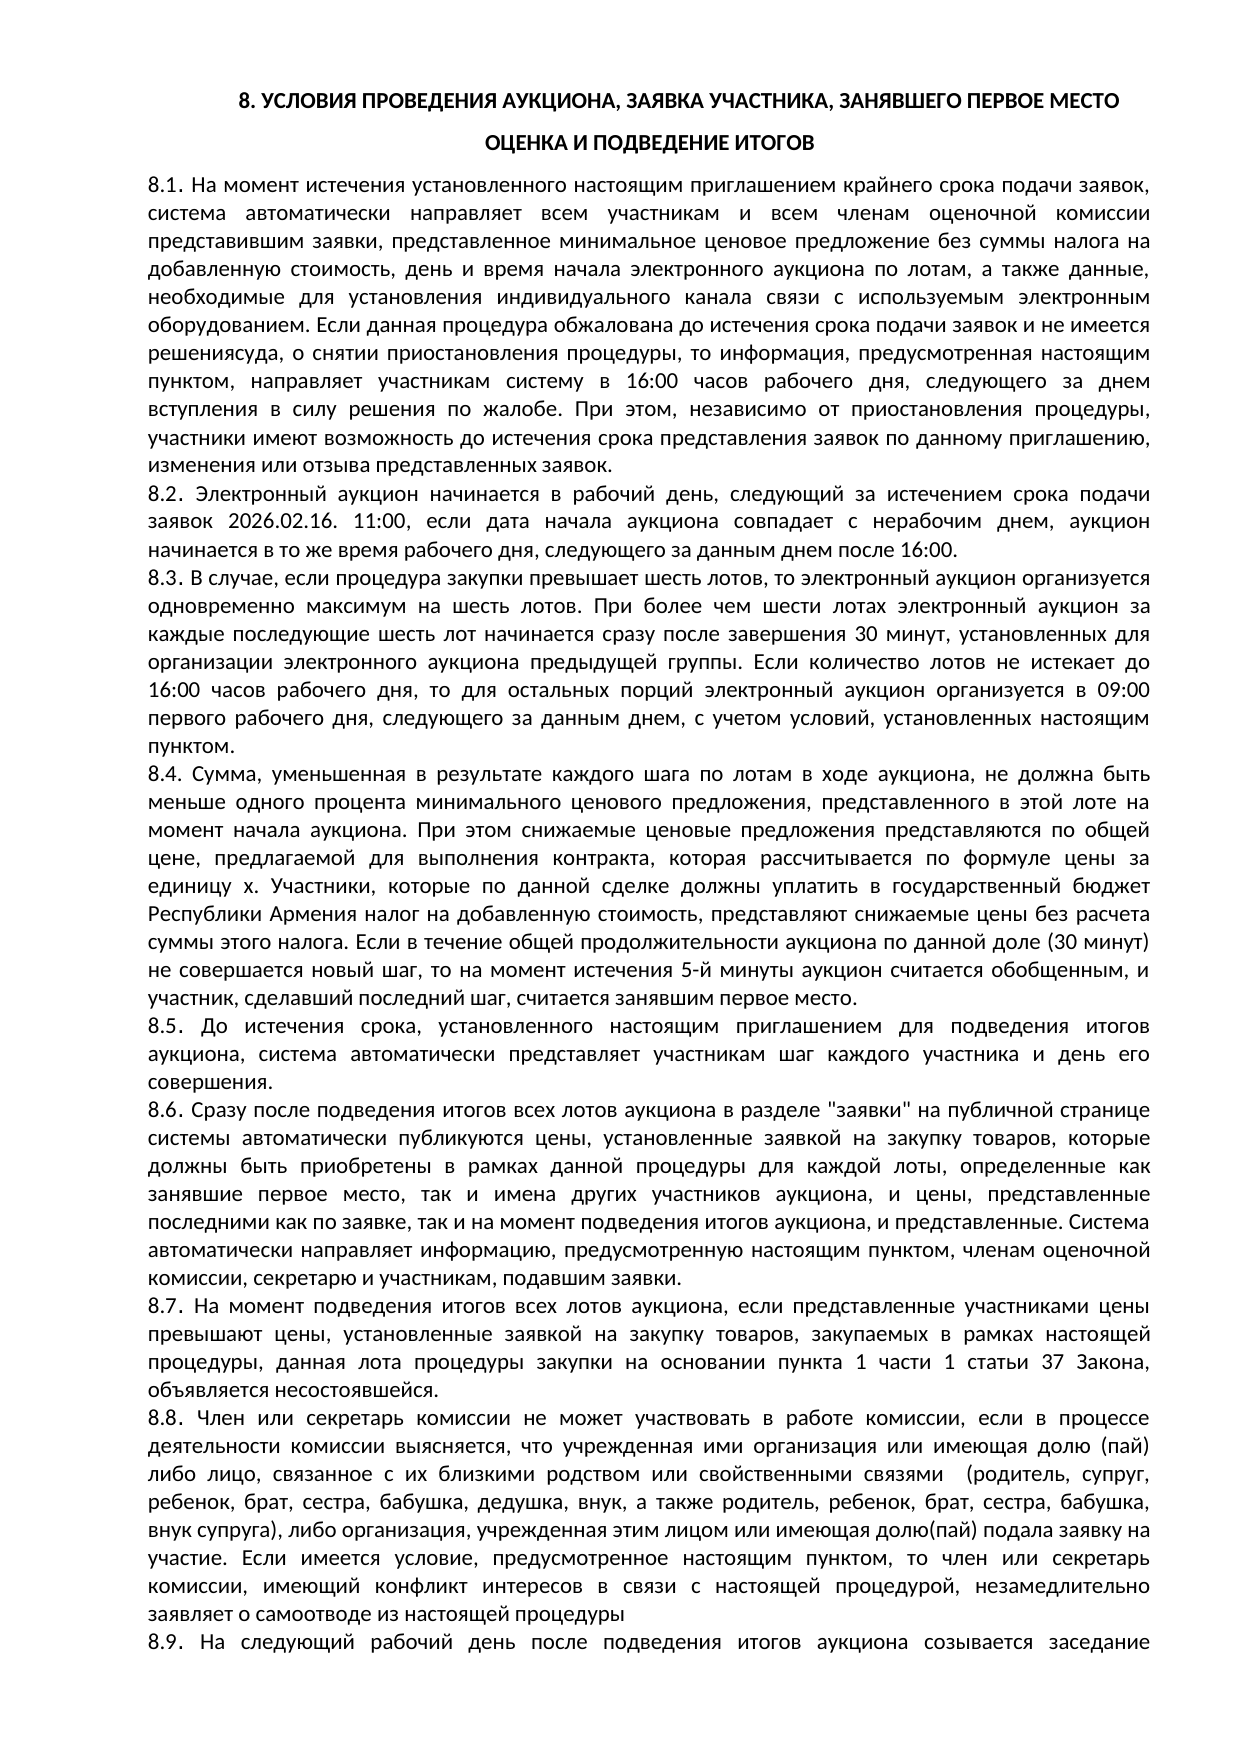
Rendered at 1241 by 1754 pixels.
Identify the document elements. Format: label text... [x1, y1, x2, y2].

text 8.1․ На момент истечения установленного настоящим приглашением крайнего срока подачи заявок, система автоматически направляет всем участникам и всем членам оценочной комиссии представившим заявки, представленное минимальное ценовое предложение без суммы налога на добавленную стоимость, день и время начала электронного аукциона по лотам, а также данные, необходимые для установления индивидуального канала связи с используемым электронным оборудованием. Если данная процедура обжалована до истечения срока подачи заявок и не имеется решениясуда, о снятии приостановления процедуры, то информация, предусмотренная настоящим пунктом, направляет участникам систему в 16:00 часов рабочего дня, следующего за днем вступления в силу решения по жалобе. При этом, независимо от приостановления процедуры, участники имеют возможность до истечения срока представления заявок по данному приглашению, изменения или отзыва представленных заявок. [148, 170, 1152, 479]
text 8.4. Сумма, уменьшенная в результате каждого шага по лотам в ходе аукциона, не должна быть меньше одного процента минимального ценового предложения, представленного в этой лоте на момент начала аукциона. При этом снижаемые ценовые предложения представляются по общей цене, предлагаемой для выполнения контракта, которая рассчитывается по формуле цены за единицу x. Участники, которые по данной сделке должны уплатить в государственный бюджет Республики Армения налог на добавленную стоимость, представляют снижаемые цены без расчета суммы этого налога. Если в течение общей продолжительности аукциона по данной доле (30 минут) не совершается новый шаг, то на момент истечения 5-й минуты аукцион считается обобщенным, и участник, сделавший последний шаг, считается занявшим первое место. [148, 759, 1152, 1011]
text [148, 1627, 1152, 1656]
text 8.6․ Сразу после подведения итогов всех лотов аукциона в разделе "заявки" на публичной странице системы автоматически публикуются цены, установленные заявкой на закупку товаров, которые должны быть приобретены в рамках данной процедуры для каждой лоты, определенные как занявшие первое место, так и имена других участников аукциона, и цены, представленные последними как по заявке, так и на момент подведения итогов аукциона, и представленные. Система автоматически направляет информацию, предусмотренную настоящим пунктом, членам оценочной комиссии, секретарю и участникам, подавшим заявки. [148, 1095, 1152, 1291]
text 8. УСЛОВИЯ ПРОВЕДЕНИЯ АУКЦИОНА, ЗАЯВКА УЧАСТНИКА, ЗАНЯВШЕГО ПЕРВОЕ МЕСТО ОЦЕНКА И ПОДВЕДЕНИЕ ИТОГОВ [148, 86, 1152, 156]
text 8.8․ Член или секретарь комиссии не может участвовать в работе комиссии, если в процессе деятельности комиссии выясняется, что учрежденная ими организация или имеющая долю (пай) либо лицо, связанное с их близкими родством или свойственными связями (родитель, супруг, ребенок, брат, сестра, бабушка, дедушка, внук, а также родитель, ребенок, брат, сестра, бабушка, внук супруга), либо организация, учрежденная этим лицом или имеющая долю(пай) подала заявку на участие. Если имеется условие, предусмотренное настоящим пунктом, то член или секретарь комиссии, имеющий конфликт интересов в связи с настоящей процедурой, незамедлительно заявляет о самоотводе из настоящей процедуры [148, 1403, 1152, 1627]
text 8.7․ На момент подведения итогов всех лотов аукциона, если представленные участниками цены превышают цены, установленные заявкой на закупку товаров, закупаемых в рамках настоящей процедуры, данная лота процедуры закупки на основании пункта 1 части 1 статьи 37 Закона, объявляется несостоявшейся. [148, 1291, 1152, 1403]
text 8.5․ До истечения срока, установленного настоящим приглашением для подведения итогов аукциона, система автоматически представляет участникам шаг каждого участника и день его совершения. [148, 1011, 1152, 1095]
text 8.2․ Электронный аукцион начинается в рабочий день, следующий за истечением срока подачи заявок 2026.02.16. 11:00 , если дата начала аукциона совпадает с нерабочим днем, аукцион начинается в то же время рабочего дня, следующего за данным днем после 16:00. [148, 479, 1152, 563]
text 8.3․ В случае, если процедура закупки превышает шесть лотов, то электронный аукцион организуется одновременно максимум на шесть лотов. При более чем шести лотах электронный аукцион за каждые последующие шесть лот начинается сразу после завершения 30 минут, установленных для организации электронного аукциона предыдущей группы. Если количество лотов не истекает до 16:00 часов рабочего дня, то для остальных порций электронный аукцион организуется в 09:00 первого рабочего дня, следующего за данным днем, с учетом условий, установленных настоящим пунктом. [148, 563, 1152, 759]
